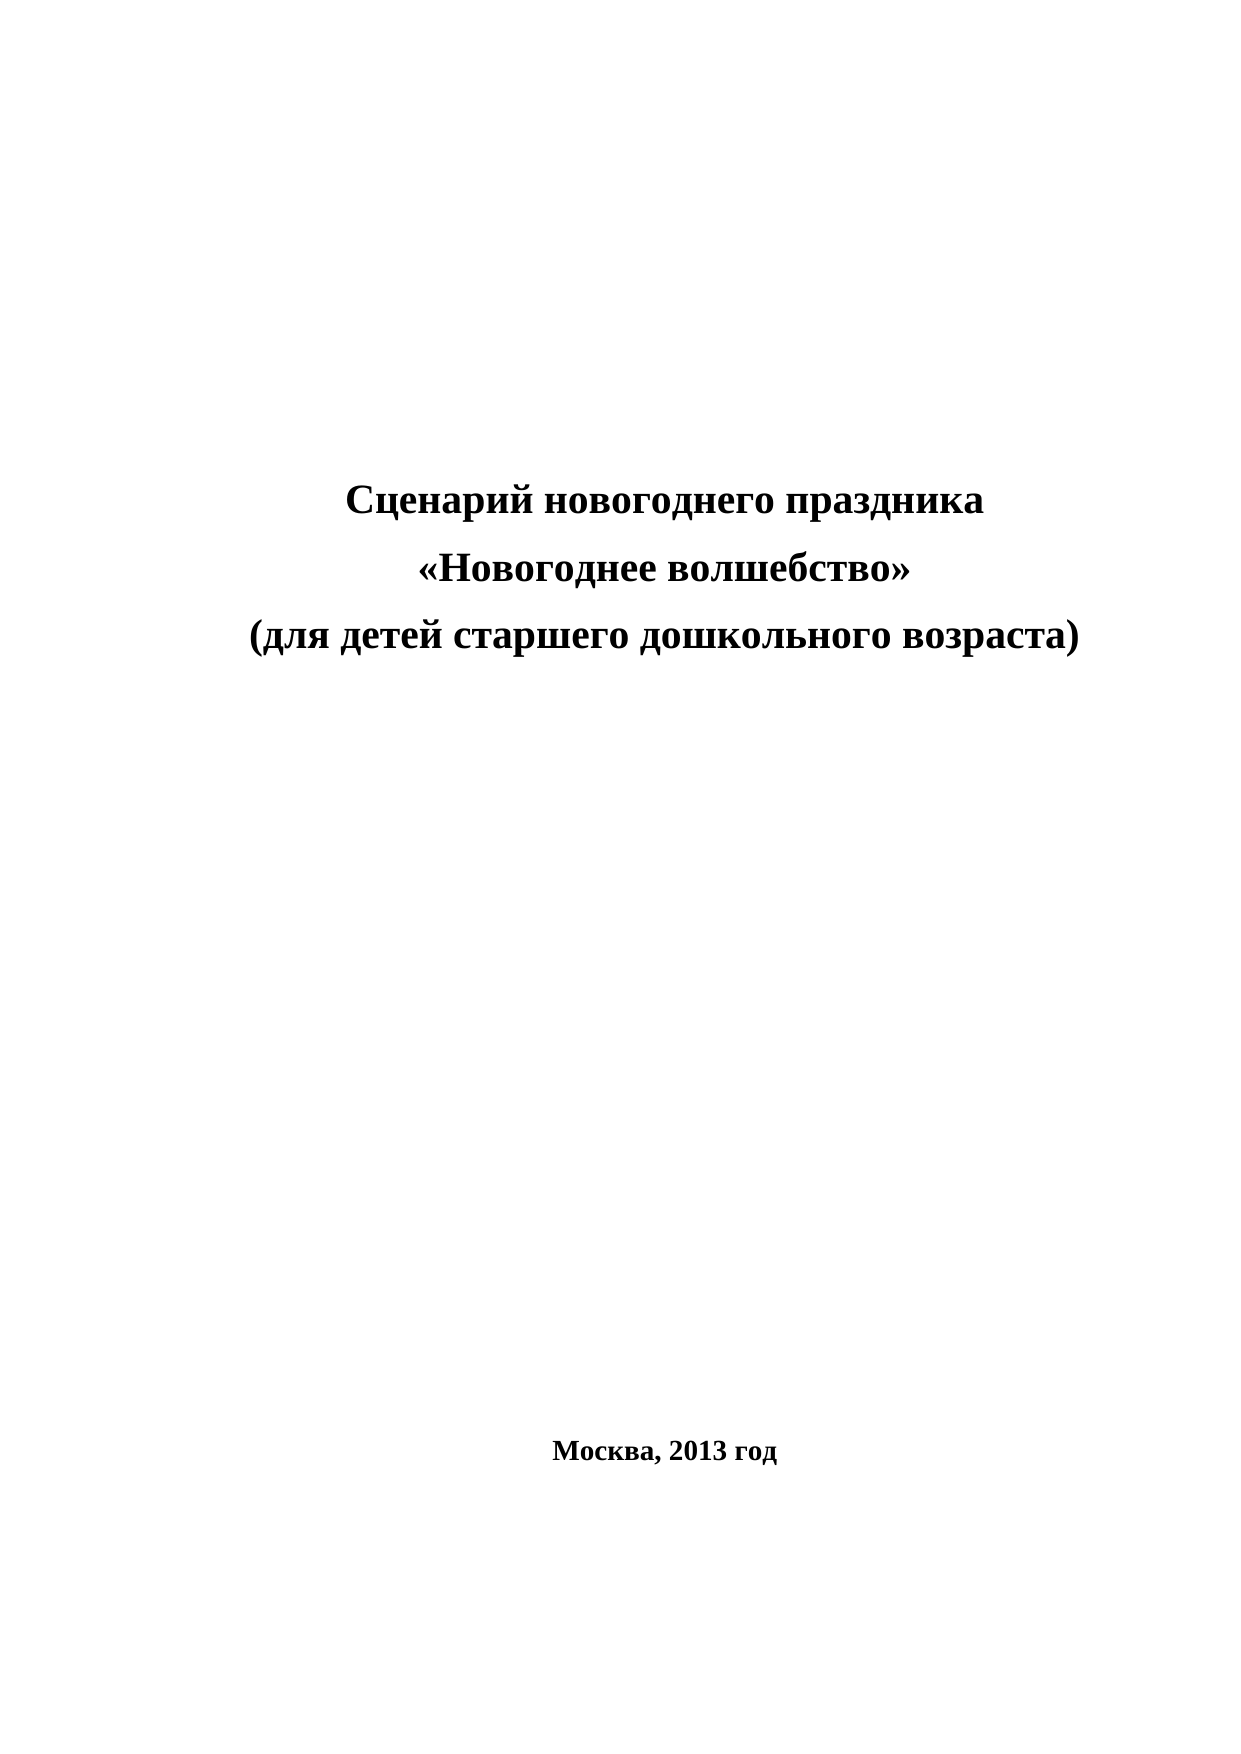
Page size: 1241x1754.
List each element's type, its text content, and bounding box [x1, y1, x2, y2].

text Сценарий новогоднего праздника [177, 474, 1152, 522]
text (для детей старшего дошкольного возраста) [177, 609, 1152, 657]
text «Новогоднее волшебство» [177, 542, 1152, 590]
text Москва, 2013 год [177, 1433, 1152, 1467]
